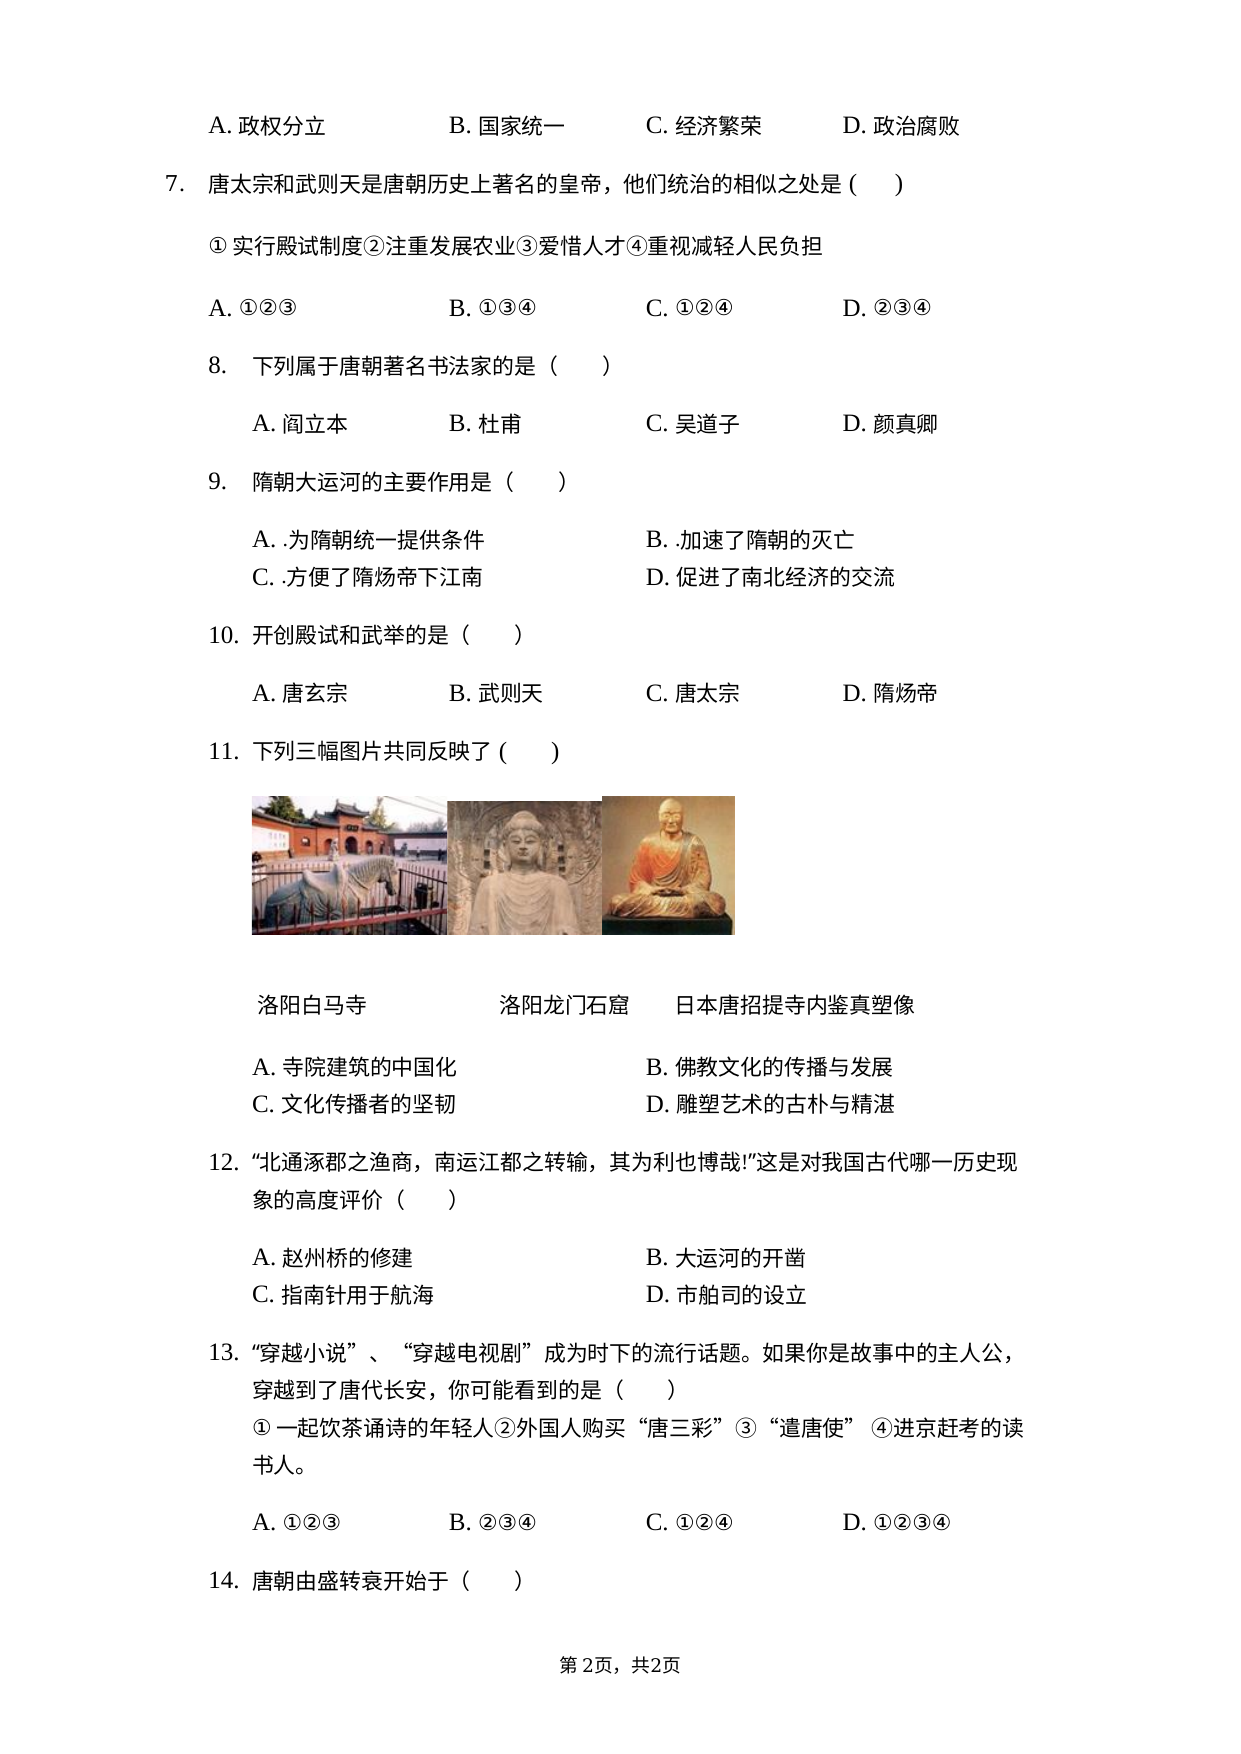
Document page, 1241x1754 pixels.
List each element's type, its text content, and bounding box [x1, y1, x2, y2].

text ①实行殿试制度②注重发展农业③爱惜人才④重视减轻人民负担 [208, 229, 1032, 261]
list A. ①②③ B. ②③④ C. ①②④ D. ①②③④ [252, 1506, 1032, 1538]
list 下列三幅图片共同反映了 ( ) [208, 734, 1032, 766]
list A. 赵州桥的修建 B. 大运河的开凿 C. 指南针用于航海 D. 市舶司的设立 [252, 1240, 1032, 1310]
list 隋朝大运河的主要作用是（ ） [208, 464, 1032, 497]
text 洛阳白马寺 洛阳龙门石窟 日本唐招提寺内鉴真塑像 [252, 987, 1032, 1020]
list 唐朝由盛转衰开始于（ ） [208, 1563, 1032, 1596]
list A. 寺院建筑的中国化 B. 佛教文化的传播与发展 C. 文化传播者的坚韧 D. 雕塑艺术的古朴与精湛 [252, 1050, 1032, 1119]
picture [251, 796, 735, 935]
list A. 阎立本 B. 杜甫 C. 吴道子 D. 颜真卿 [252, 407, 1032, 439]
list A. 唐玄宗 B. 武则天 C. 唐太宗 D. 隋炀帝 [252, 676, 1032, 708]
list 唐太宗和武则天是唐朝历史上著名的皇帝，他们统治的相似之处是 ( ) [164, 166, 1032, 199]
list A. .为隋朝统一提供条件 B. .加速了隋朝的灭亡 C. .方便了隋炀帝下江南 D. 促进了南北经济的交流 [252, 523, 1032, 592]
list “穿越小说”、“穿越电视剧”成为时下的流行话题。如果你是故事中的主人公，穿越到了唐代长安，你可能看到的是（ ） ①一起饮茶诵诗的年轻人②外国人购买“唐三彩”③“遣唐使” ④进京赶考的读书人。 [208, 1336, 1032, 1480]
list 下列属于唐朝著名书法家的是（ ） [208, 348, 1032, 381]
list A. ①②③ B. ①③④ C. ①②④ D. ②③④ [208, 291, 1032, 323]
list A. 政权分立 B. 国家统一 C. 经济繁荣 D. 政治腐败 [208, 108, 1032, 141]
list “北通涿郡之渔商，南运江都之转输，其为利也博哉!”这是对我国古代哪一历史现象的高度评价（ ） [208, 1145, 1032, 1215]
list 开创殿试和武举的是（ ） [208, 618, 1032, 650]
